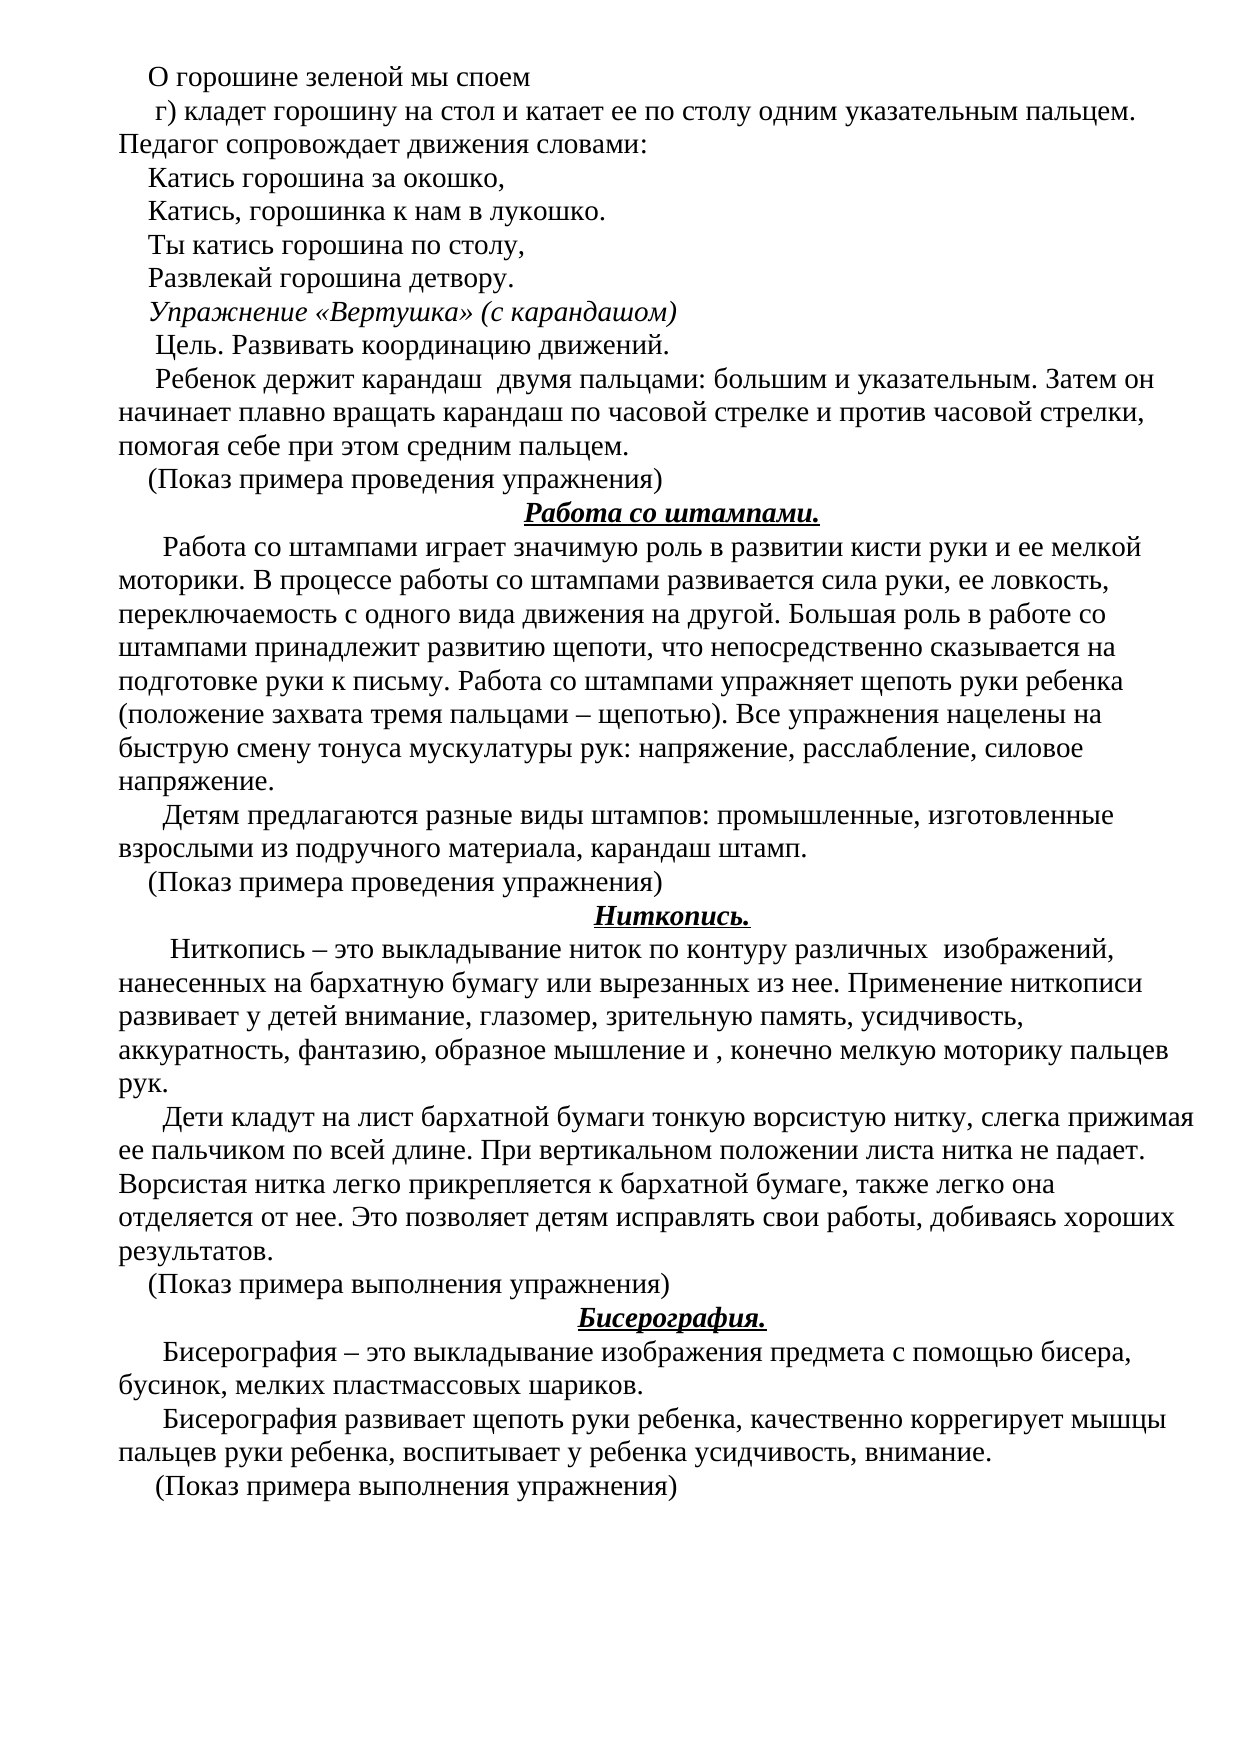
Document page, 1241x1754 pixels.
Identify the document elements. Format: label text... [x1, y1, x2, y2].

text (Показ примера проведения упражнения) [118, 864, 1196, 898]
text Ребенок держит карандаш двумя пальцами: большим и указательным. Затем он начинает плавно вращать карандаш по часовой стрелке и против часовой стрелки, помогая себе при этом средним пальцем. [118, 361, 1196, 462]
text Ниткопись. [118, 898, 1196, 931]
text Катись, горошинка к нам в лукошко. [118, 193, 1196, 227]
text Работа со штампами. [118, 495, 1196, 529]
text Бисерография развивает щепоть руки ребенка, качественно коррегирует мышцы пальцев руки ребенка, воспитывает у ребенка усидчивость, внимание. [118, 1401, 1196, 1468]
text Цель. Развивать координацию движений. [118, 327, 1196, 361]
text (Показ примера выполнения упражнения) [118, 1267, 1196, 1300]
text Катись горошина за окошко, [118, 160, 1196, 193]
text (Показ примера проведения упражнения) [118, 462, 1196, 495]
text Детям предлагаются разные виды штампов: промышленные, изготовленные взрослыми из подручного материала, карандаш штамп. [118, 797, 1196, 864]
text Развлекай горошина детвору. [118, 260, 1196, 294]
text Дети кладут на лист бархатной бумаги тонкую ворсистую нитку, слегка прижимая ее пальчиком по всей длине. При вертикальном положении листа нитка не падает. Ворсистая нитка легко прикрепляется к бархатной бумаге, также легко она отделяется от нее. Это позволяет детям исправлять свои работы, добиваясь хороших результатов. [118, 1099, 1196, 1267]
text Бисерография. [118, 1300, 1196, 1334]
text Упражнение «Вертушка» (с карандашом) [118, 294, 1196, 327]
text О горошине зеленой мы споем [118, 59, 1196, 93]
text Ты катись горошина по столу, [118, 227, 1196, 260]
text (Показ примера выполнения упражнения) [118, 1468, 1196, 1501]
text Ниткопись – это выкладывание ниток по контуру различных изображений, нанесенных на бархатную бумагу или вырезанных из нее. Применение ниткописи развивает у детей внимание, глазомер, зрительную память, усидчивость, аккуратность, фантазию, образное мышление и , конечно мелкую моторику пальцев рук. [118, 931, 1196, 1099]
text Работа со штампами играет значимую роль в развитии кисти руки и ее мелкой моторики. В процессе работы со штампами развивается сила руки, ее ловкость, переключаемость с одного вида движения на другой. Большая роль в работе со штампами принадлежит развитию щепоти, что непосредственно сказывается на подготовке руки к письму. Работа со штампами упражняет щепоть руки ребенка (положение захвата тремя пальцами – щепотью). Все упражнения нацелены на быструю смену тонуса мускулатуры рук: напряжение, расслабление, силовое напряжение. [118, 529, 1196, 797]
text Бисерография – это выкладывание изображения предмета с помощью бисера, бусинок, мелких пластмассовых шариков. [118, 1334, 1196, 1401]
text г) кладет горошину на стол и катает ее по столу одним указательным пальцем. Педагог сопровождает движения словами: [118, 93, 1196, 160]
